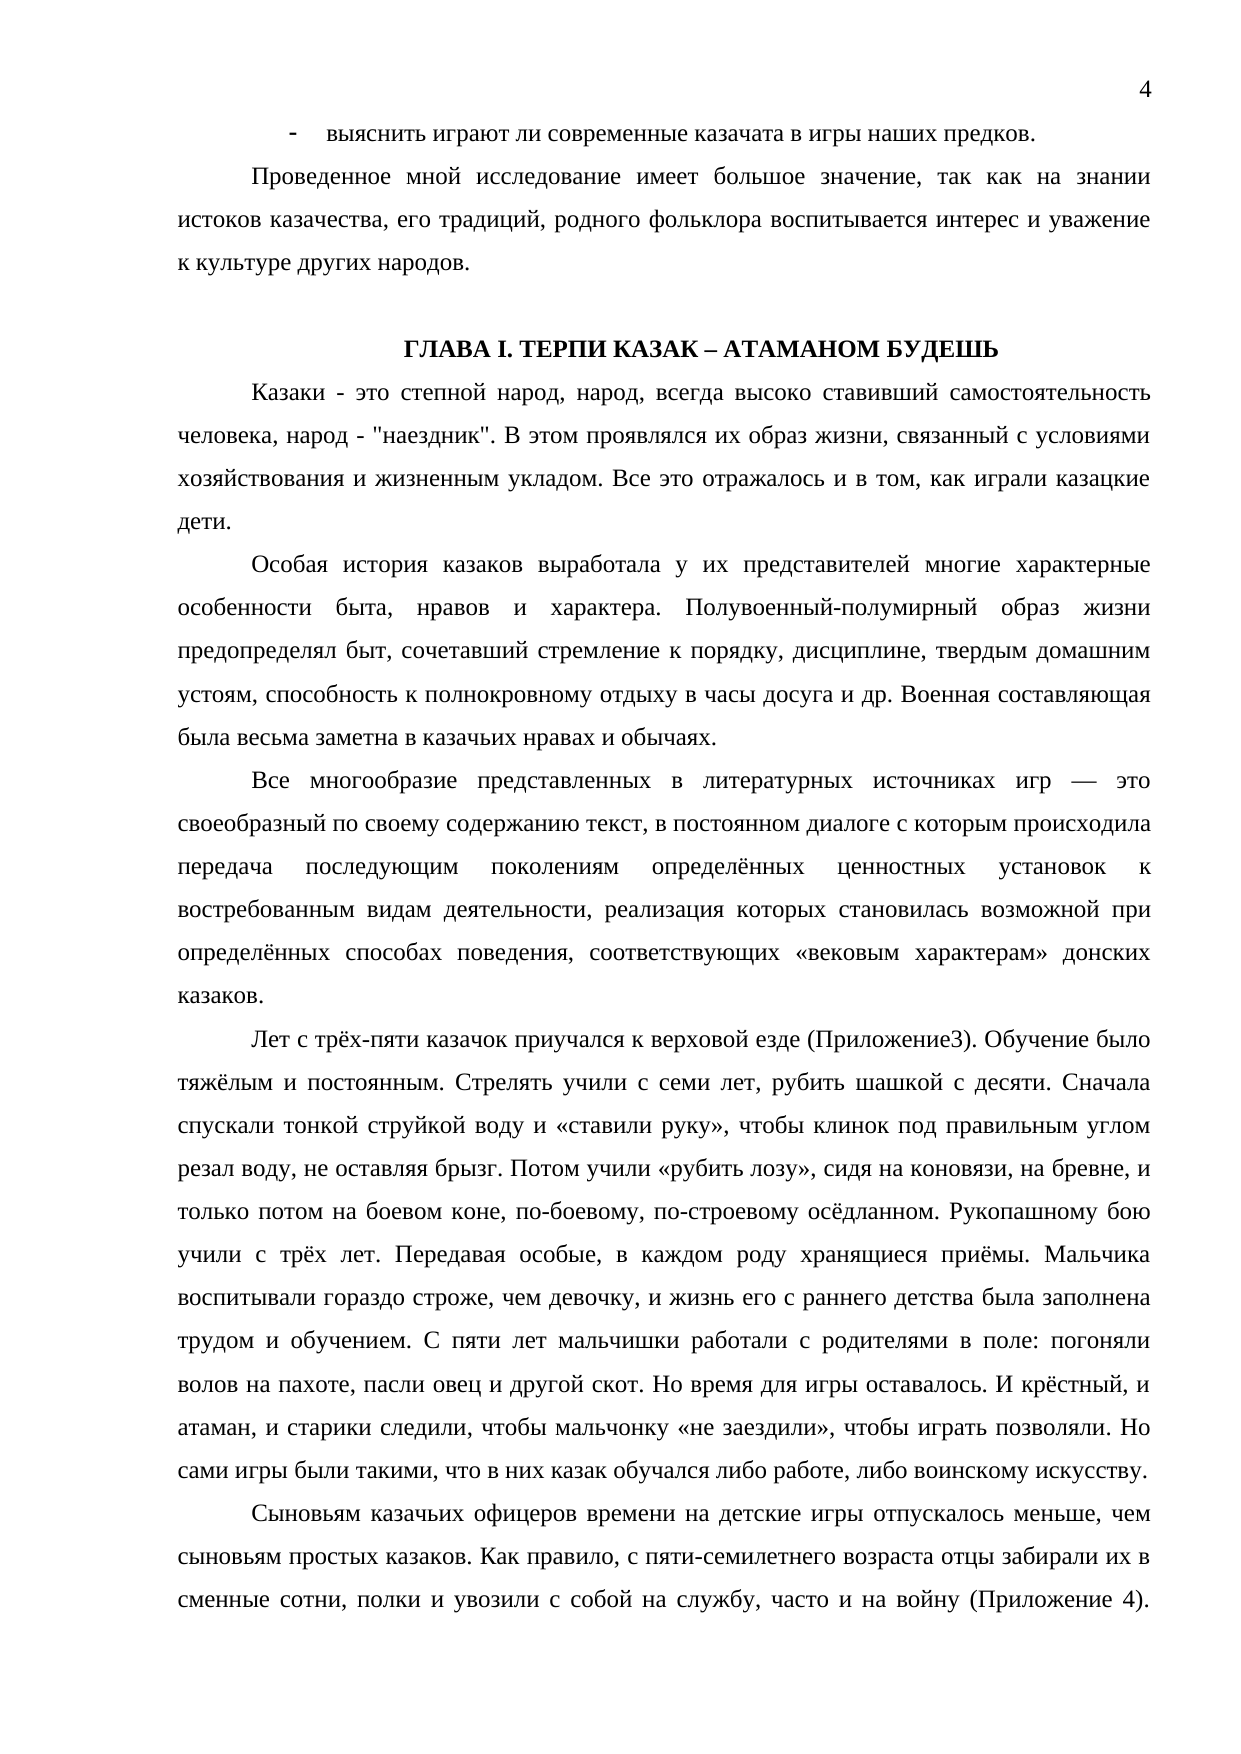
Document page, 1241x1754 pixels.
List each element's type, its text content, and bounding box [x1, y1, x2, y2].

text Лет с трёх-пяти казачок приучался к верховой езде (Приложение3). Обучение было тяжёлым и постоянным. Стрелять учили с семи лет, рубить шашкой с десяти. Сначала спускали тонкой струйкой воду и «ставили руку», чтобы клинок под правильным углом резал воду, не оставляя брызг. Потом учили «рубить лозу», сидя на коновязи, на бревне, и только потом на боевом коне, по-боевому, по-строевому осёдланном. Рукопашному бою учили с трёх лет. Передавая особые, в каждом роду хранящиеся приёмы. Мальчика воспитывали гораздо строже, чем девочку, и жизнь его с раннего детства была заполнена трудом и обучением. С пяти лет мальчишки работали с родителями в поле: погоняли волов на пахоте, пасли овец и другой скот. Но время для игры оставалось. И крёстный, и атаман, и старики следили, чтобы мальчонку «не заездили», чтобы играть позволяли. Но сами игры были такими, что в них казак обучался либо работе, либо воинскому искусству. [177, 1024, 1152, 1484]
text Все многообразие представленных в литературных источниках игр — это своеобразный по своему содержанию текст, в постоянном диалоге с которым происходила передача последующим поколениям определённых ценностных установок к востребованным видам деятельности, реализация которых становилась возможной при определённых способах поведения, соответствующих «вековым характерам» донских казаков. [177, 765, 1152, 1009]
list выяснить играют ли современные казачата в игры наших предков. [288, 118, 1152, 147]
text Проведенное мной исследование имеет большое значение, так как на знании истоков казачества, его традиций, родного фольклора воспитывается интерес и уважение к культуре других народов. [177, 161, 1152, 276]
text Казаки - это степной народ, народ, всегда высоко ставивший самостоятельность человека, народ - "наездник". В этом проявлялся их образ жизни, связанный с условиями хозяйствования и жизненным укладом. Все это отражалось и в том, как играли казацкие дети. [177, 377, 1152, 535]
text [177, 1498, 1152, 1613]
text Глава I. Терпи казак – атаманом будешь [177, 334, 1152, 362]
text Особая история казаков выработала у их представителей многие характерные особенности быта, нравов и характера. Полувоенный-полумирный образ жизни предопределял быт, сочетавший стремление к порядку, дисциплине, твердым домашним устоям, способность к полнокровному отдыху в часы досуга и др. Военная составляющая была весьма заметна в казачьих нравах и обычаях. [177, 549, 1152, 751]
